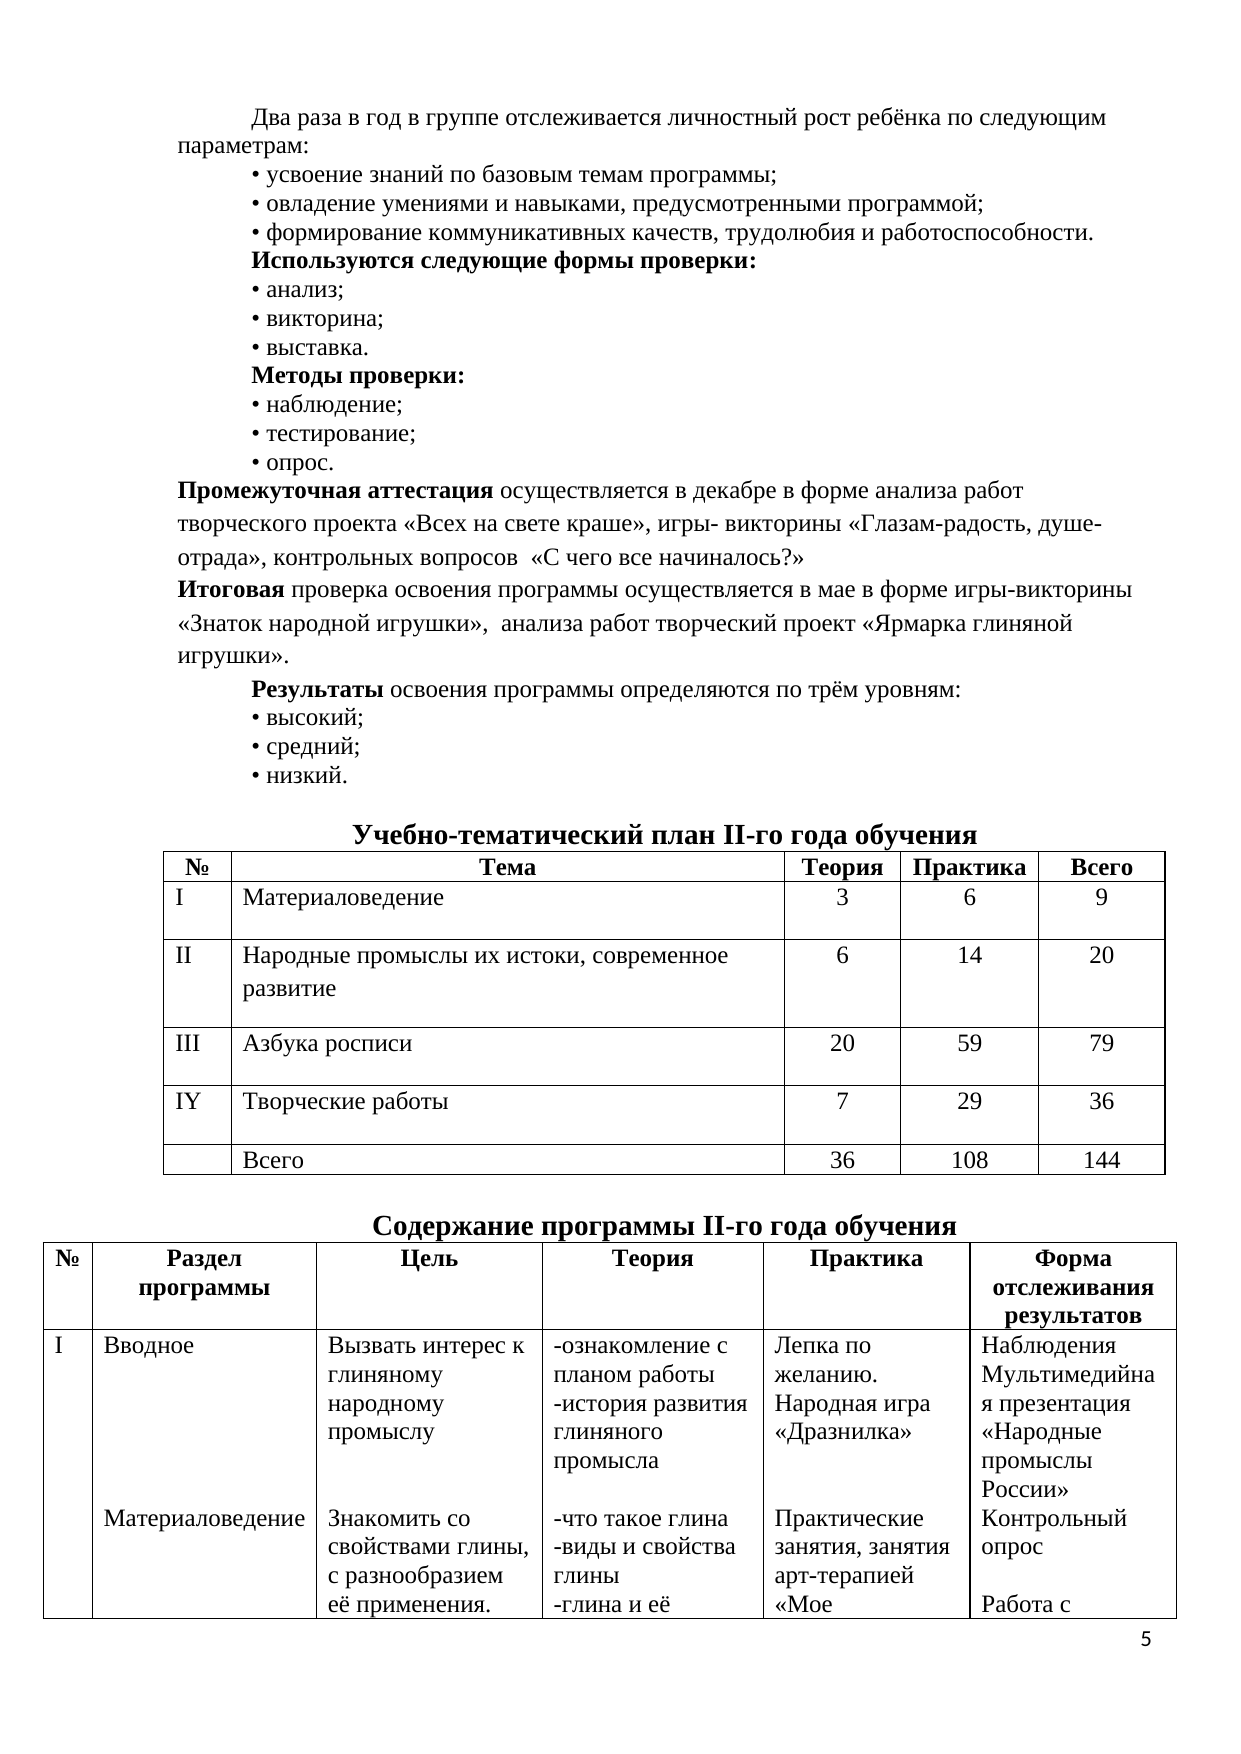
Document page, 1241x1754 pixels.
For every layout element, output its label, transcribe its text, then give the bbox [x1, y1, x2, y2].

text • выставка. [177, 332, 1152, 361]
table_cell 108 [901, 1145, 1038, 1174]
table_cell 6 [785, 940, 900, 1027]
table_cell I [44, 1330, 92, 1618]
text • викторина; [177, 303, 1152, 332]
table_cell 14 [901, 940, 1038, 1027]
table_cell I [164, 882, 231, 939]
table_header Практика [764, 1243, 969, 1329]
table_cell 36 [1039, 1086, 1164, 1144]
table_header Цель [317, 1243, 542, 1329]
table_header Раздел программы [93, 1243, 316, 1329]
table_cell 3 [785, 882, 900, 939]
table_cell 59 [901, 1028, 1038, 1085]
table_cell 29 [901, 1086, 1038, 1144]
text • тестирование; [177, 418, 1152, 447]
table_cell Азбука росписи [232, 1028, 784, 1085]
text • усвоение знаний по базовым темам программы; [177, 159, 1152, 188]
text • формирование коммуникативных качеств, трудолюбия и работоспособности. [177, 217, 1152, 246]
text Используются следующие формы проверки: [177, 246, 1152, 274]
table_header № [44, 1243, 92, 1329]
text Промежуточная аттестация осуществляется в декабре в форме анализа работ творческого проекта «Всех на свете краше», игры- викторины «Глазам-радость, душе-отрада», контрольных вопросов «С чего все начиналось?» [177, 476, 1152, 570]
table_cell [971, 1330, 1176, 1618]
table_header Теория [785, 852, 900, 881]
text • высокий; [177, 702, 1152, 731]
table_cell 36 [785, 1145, 900, 1174]
table_cell 6 [901, 882, 1038, 939]
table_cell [543, 1330, 763, 1618]
table_cell Всего [232, 1145, 784, 1174]
text • овладение умениями и навыками, предусмотренными программой; [177, 188, 1152, 217]
table_cell 144 [1039, 1145, 1164, 1174]
text • опрос. [177, 447, 1152, 476]
table_header Форма отслеживания результатов [971, 1243, 1176, 1329]
text • средний; [177, 731, 1152, 760]
table_header Теория [543, 1243, 763, 1329]
table_header № [164, 852, 231, 881]
table_cell [164, 1145, 231, 1174]
table_cell Творческие работы [232, 1086, 784, 1144]
text Содержание программы II-го года обучения [177, 1208, 1152, 1242]
table_cell III [164, 1028, 231, 1085]
table_cell 7 [785, 1086, 900, 1144]
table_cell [317, 1330, 542, 1618]
table_cell II [164, 940, 231, 1027]
text Учебно-тематический план II-го года обучения [177, 817, 1152, 851]
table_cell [764, 1330, 969, 1618]
text Результаты освоения программы определяются по трём уровням: [177, 674, 1152, 702]
table_header Практика [901, 852, 1038, 881]
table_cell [93, 1330, 316, 1618]
table_header Тема [232, 852, 784, 881]
text Методы проверки: [177, 361, 1152, 389]
text • низкий. [177, 760, 1152, 789]
table_cell Народные промыслы их истоки, современное развитие [232, 940, 784, 1027]
text • анализ; [177, 274, 1152, 303]
table_cell 20 [1039, 940, 1164, 1027]
text Итоговая проверка освоения программы осуществляется в мае в форме игры-викторины «Знаток народной игрушки», анализа работ творческий проект «Ярмарка глиняной игрушки». [177, 574, 1152, 669]
table_cell 79 [1039, 1028, 1164, 1085]
table_cell 9 [1039, 882, 1164, 939]
table_cell Материаловедение [232, 882, 784, 939]
table_header Всего [1039, 852, 1164, 881]
table_cell 20 [785, 1028, 900, 1085]
table_cell IY [164, 1086, 231, 1144]
text • наблюдение; [177, 389, 1152, 418]
text Два раза в год в группе отслеживается личностный рост ребёнка по следующим параметрам: [177, 102, 1152, 159]
